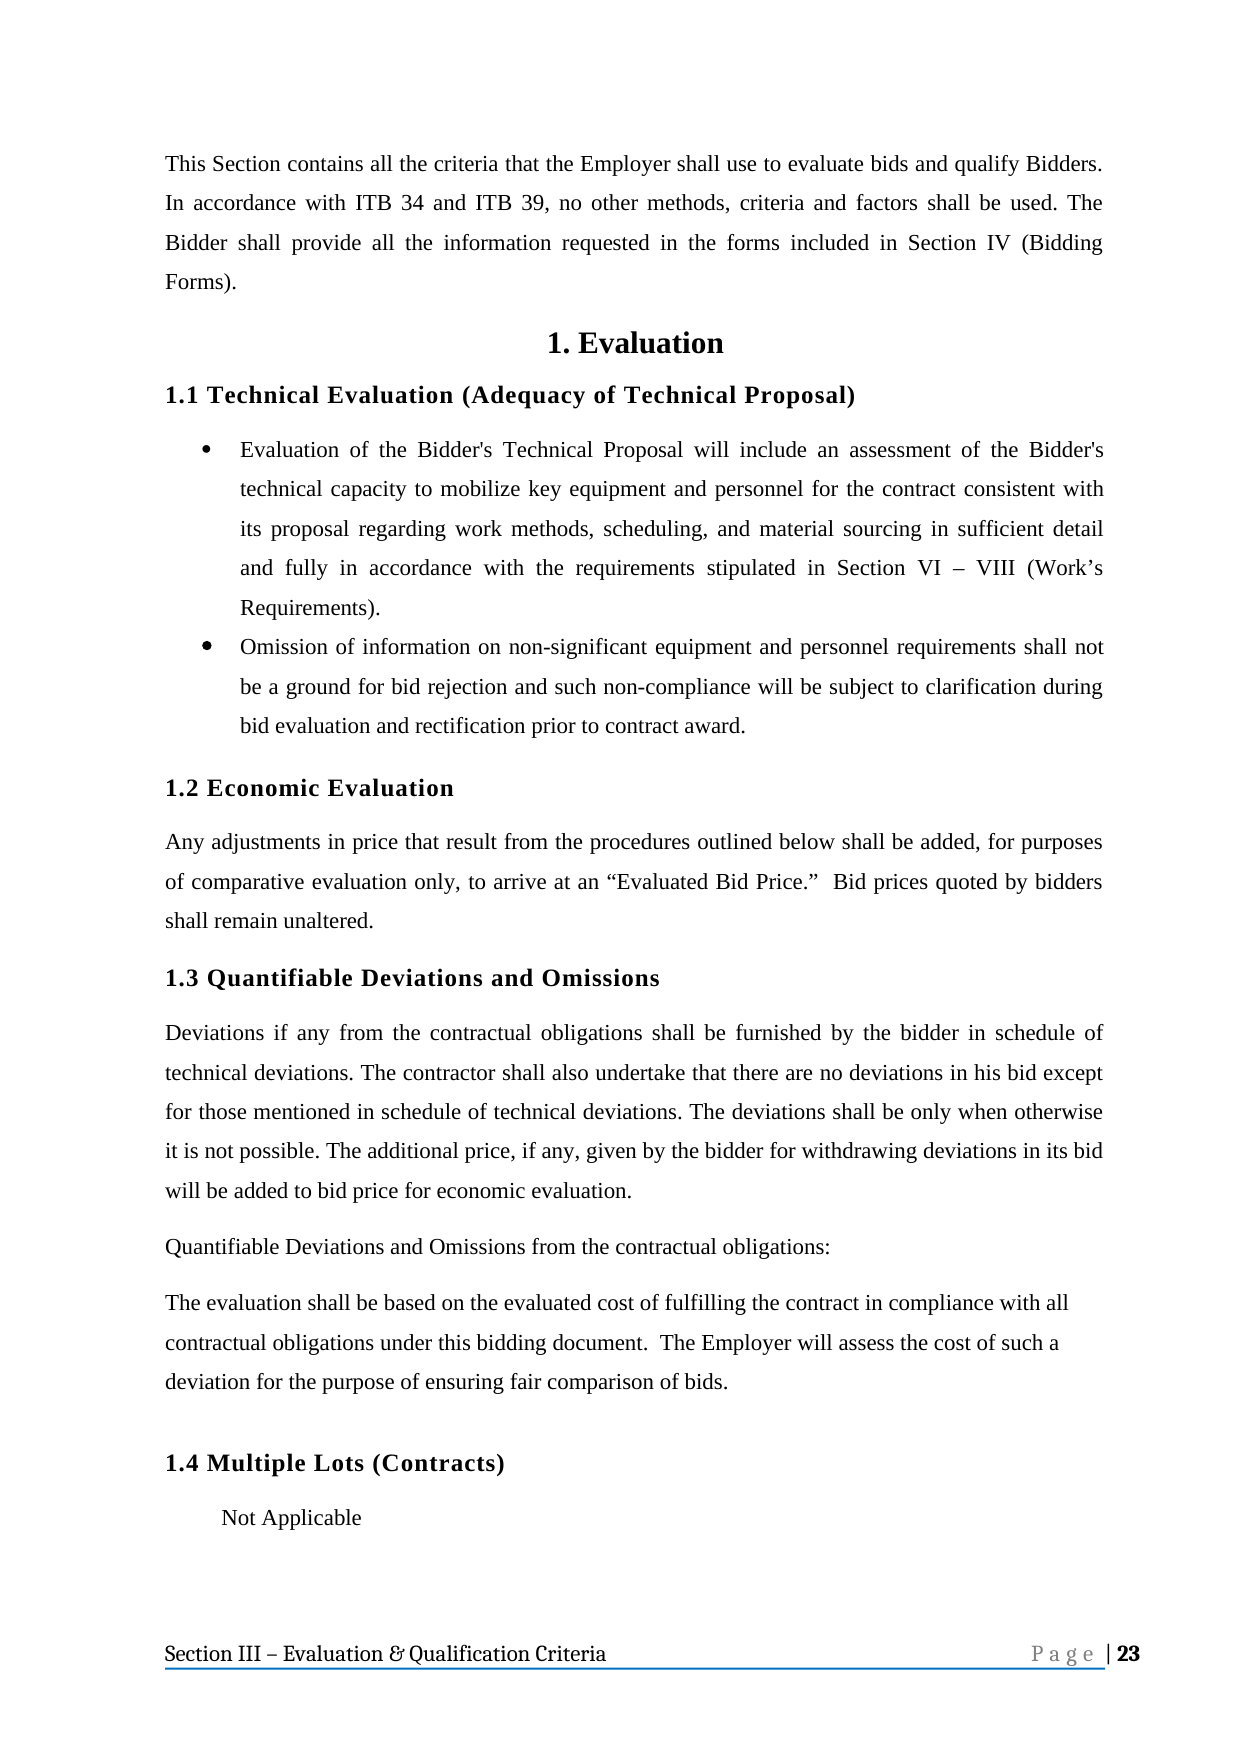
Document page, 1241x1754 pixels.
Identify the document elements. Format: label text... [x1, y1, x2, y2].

subtitle Evaluation [165, 324, 1105, 361]
text Not Applicable [165, 1504, 1105, 1530]
text Any adjustments in price that result from the procedures outlined below shall be added, for purposes of comparative evaluation only, to arrive at an “Evaluated Bid Price.” Bid prices quoted by bidders shall remain unaltered. [165, 828, 1105, 934]
text This Section contains all the criteria that the Employer shall use to evaluate bids and qualify Bidders. In accordance with ITB 34 and ITB 39, no other methods, criteria and factors shall be used. The Bidder shall provide all the information requested in the forms included in Section IV (Bidding Forms). [165, 150, 1105, 295]
text The evaluation shall be based on the evaluated cost of fulfilling the contract in compliance with all contractual obligations under this bidding document. The Employer will assess the cost of such a deviation for the purpose of ensuring fair comparison of bids. [165, 1289, 1105, 1394]
text Deviations if any from the contractual obligations shall be furnished by the bidder in schedule of technical deviations. The contractor shall also undertake that there are no deviations in his bid except for those mentioned in schedule of technical deviations. The deviations shall be only when otherwise it is not possible. The additional price, if any, given by the bidder for withdrawing deviations in its bid will be added to bid price for economic evaluation. [165, 1019, 1105, 1203]
subtitle Technical Evaluation (Adequacy of Technical Proposal) [165, 380, 1105, 409]
list Evaluation of the Bidder's Technical Proposal will include an assessment of the Bidder's technical capacity to mobilize key equipment and personnel for the contract consistent with its proposal regarding work methods, scheduling, and material sourcing in sufficient detail and fully in accordance with the requirements stipulated in Section VI – VIII (Work’s Requirements). [202, 436, 1105, 620]
subtitle Economic Evaluation [165, 773, 1105, 801]
text Quantifiable Deviations and Omissions from the contractual obligations: [165, 1233, 1105, 1259]
list Omission of information on non-significant equipment and personnel requirements shall not be a ground for bid rejection and such non-compliance will be subject to clarification during bid evaluation and rectification prior to contract award. [202, 633, 1105, 739]
subtitle Multiple Lots (Contracts) [165, 1448, 1105, 1477]
subtitle Quantifiable Deviations and Omissions [165, 963, 1105, 992]
